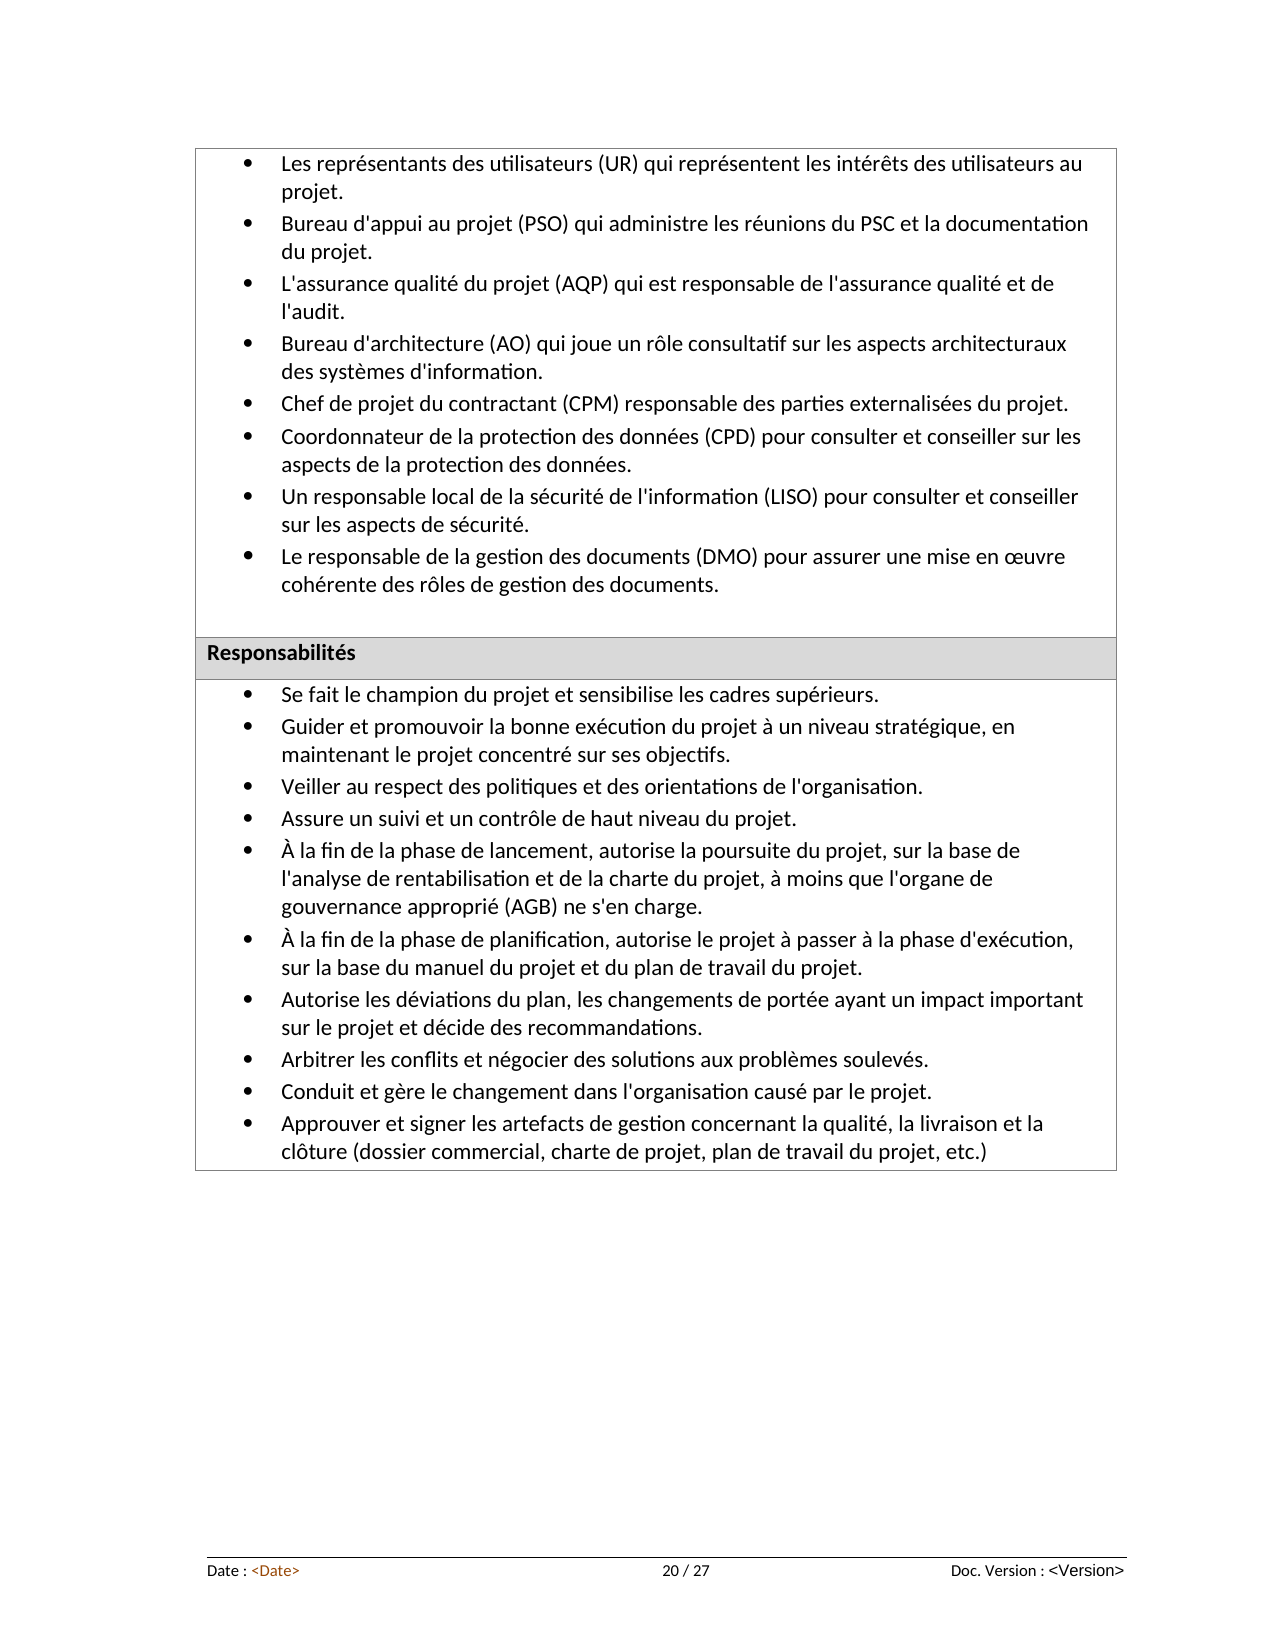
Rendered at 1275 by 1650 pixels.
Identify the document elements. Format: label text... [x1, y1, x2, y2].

table_cell Responsabilités [196, 638, 1116, 679]
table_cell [196, 149, 1116, 637]
table_cell Se fait le champion du projet et sensibilise les cadres supérieurs. Guider et promouvoir la bonne exécution du projet à un niveau stratégique, en maintenant le projet concentré sur ses objectifs. Veiller au respect des politiques et des orientations de l'organisation. Assure un suivi et un contrôle de haut niveau du projet. À la fin de la phase de lancement, autorise la poursuite du projet, sur la base de l'analyse de rentabilisation et de la charte du projet, à moins que l'organe de gouvernance approprié (AGB) ne s'en charge. À la fin de la phase de planification, autorise le projet à passer à la phase d'exécution, sur la base du manuel du projet et du plan de travail du projet. Autorise les déviations du plan, les changements de portée ayant un impact important sur le projet et décide des recommandations. Arbitrer les conflits et négocier des solutions aux problèmes soulevés. Conduit et gère le changement dans l'organisation causé par le projet. Approuver et signer les artefacts de gestion concernant la qualité, la livraison et la clôture (dossier commercial, charte de projet, plan de travail du projet, etc.) [196, 680, 1116, 1170]
